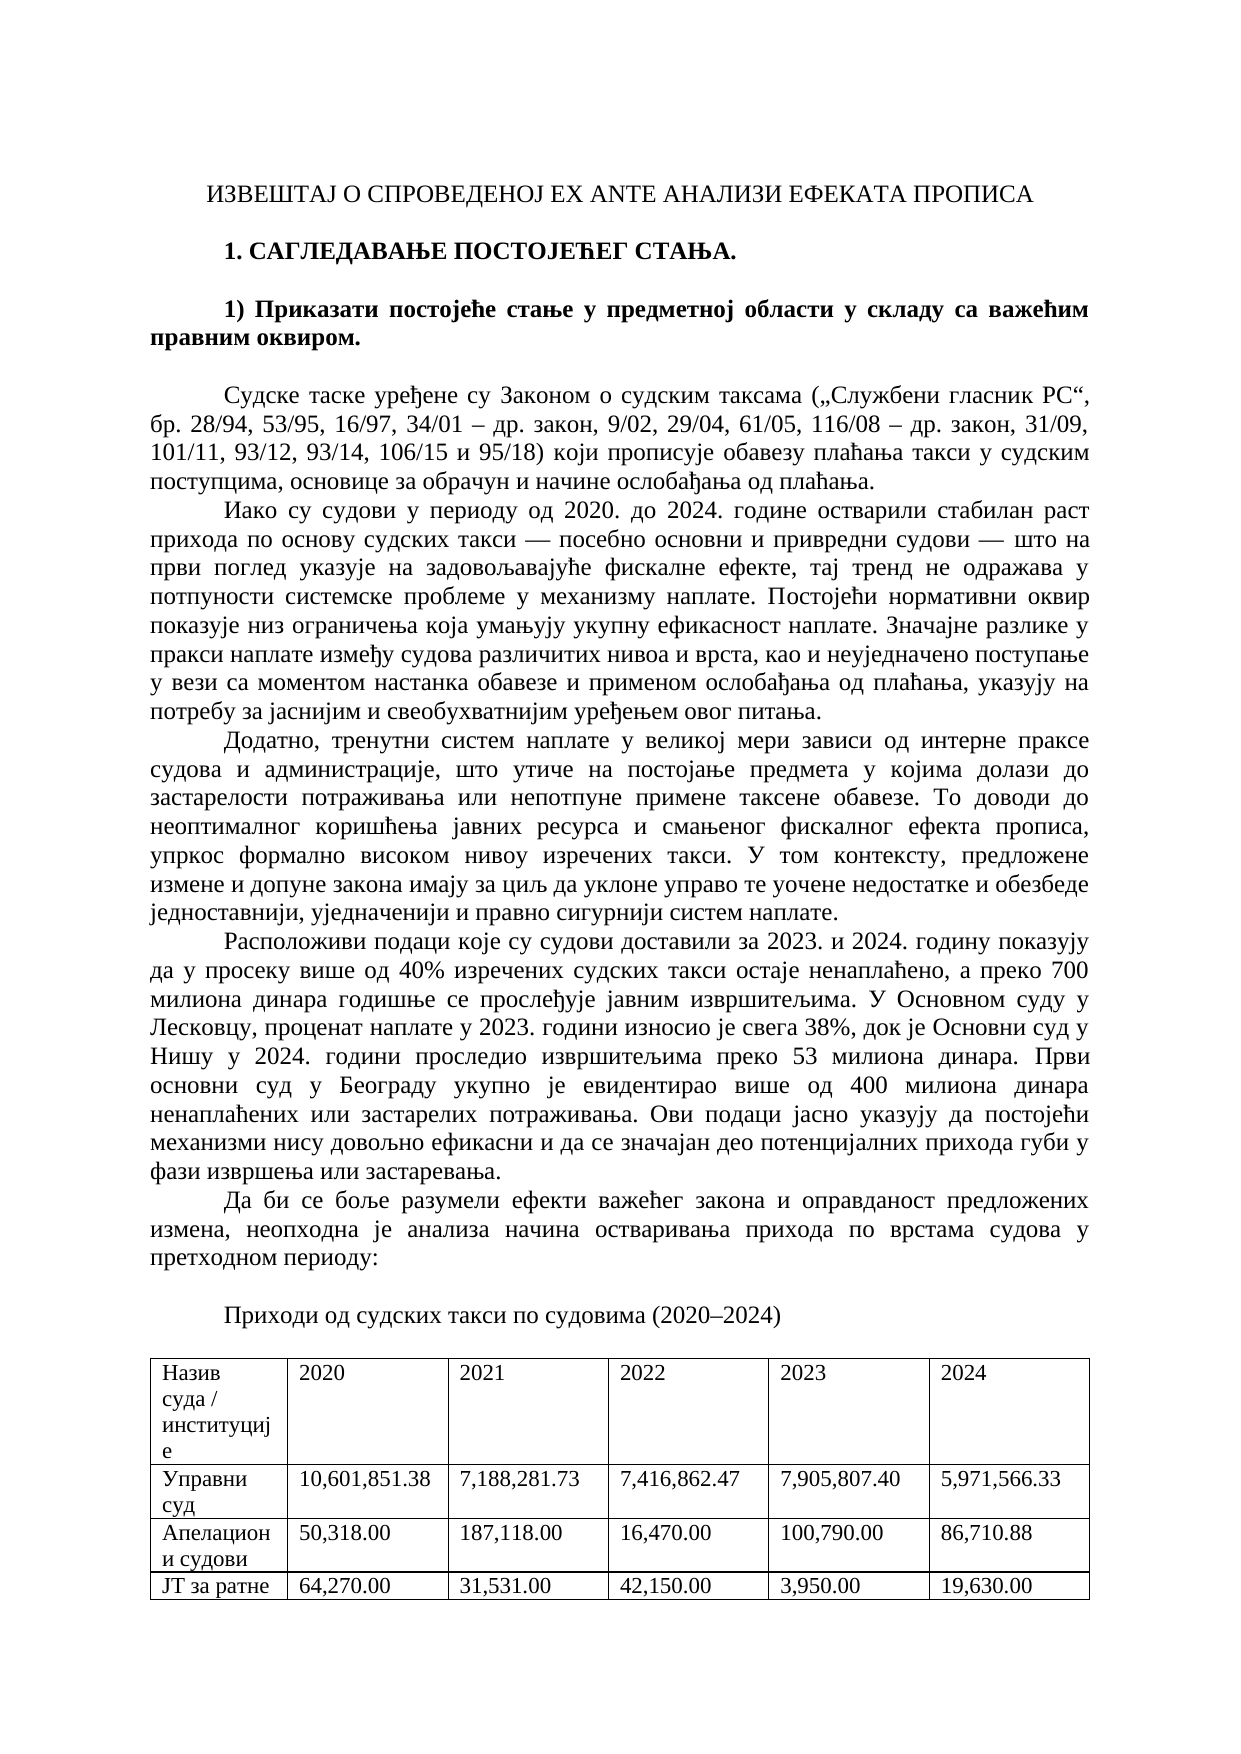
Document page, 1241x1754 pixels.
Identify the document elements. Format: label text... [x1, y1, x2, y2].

table_cell 31,531.00 [449, 1573, 608, 1599]
text Да би се боље разумели ефекти важећег закона и оправданост предложених измена, неопходна је анализа начина остваривања прихода по врстама судова у претходном периоду: [150, 1185, 1090, 1271]
table_cell 3,950.00 [769, 1573, 929, 1599]
text Иако су судови у периоду од 2020. до 2024. године остварили стабилан раст прихода по основу судских такси — посебно основни и привредни судови — што на први поглед указује на задовољавајуће фискалне ефекте, тај тренд не одражава у потпуности системске проблеме у механизму наплате. Постојећи нормативни оквир показује низ ограничења која умањују укупну ефикасност наплате. Значајне разлике у пракси наплате између судова различитих нивоа и врста, као и неуједначено поступање у вези са моментом настанка обавезе и применом ослобађања од плаћања, указују на потребу за јаснијим и свеобухватнијим уређењем овог питања. [150, 495, 1090, 725]
table_cell Управни суд [151, 1465, 287, 1518]
table_cell 10,601,851.38 [288, 1465, 448, 1518]
table_header 2022 [609, 1359, 768, 1464]
table_cell 19,630.00 [930, 1573, 1089, 1599]
table_header 2024 [930, 1359, 1089, 1464]
table_cell ЈТ за ратне злочине [151, 1573, 287, 1599]
table_cell 7,188,281.73 [449, 1465, 608, 1518]
table_header 2020 [288, 1359, 448, 1464]
table_header 2021 [449, 1359, 608, 1464]
text Приходи од судских такси по судовима (2020–2024) [150, 1300, 1090, 1329]
table_cell 5,971,566.33 [930, 1465, 1089, 1518]
text Расположиви подаци које су судови доставили за 2023. и 2024. годину показују да у просеку више од 40% изречених судских такси остаје ненаплаћено, а преко 700 милиона динара годишње се прослеђује јавним извршитељима. У Основном суду у Лесковцу, проценат наплате у 2023. години износио је свега 38%, док је Основни суд у Нишу у 2024. години проследио извршитељима преко 53 милиона динара. Први основни суд у Београду укупно је евидентирао више од 400 милиона динара ненаплаћених или застарелих потраживања. Ови подаци јасно указују да постојећи механизми нису довољно ефикасни и да се значајан део потенцијалних прихода губи у фази извршења или застаревања. [150, 926, 1090, 1185]
table_cell 16,470.00 [609, 1519, 768, 1571]
table_header Назив суда / институције [151, 1359, 287, 1464]
text Додатно, тренутни систем наплате у великој мери зависи од интерне праксе судова и администрације, што утиче на постојање предмета у којима долази до застарелости потраживања или непотпуне примене таксене обавезе. То доводи до неоптималног коришћења јавних ресурса и смањеног фискалног ефекта прописа, упркос формално високом нивоу изречених такси. У том контексту, предложене измене и допуне закона имају за циљ да уклоне управо те уочене недостатке и обезбеде једноставнији, уједначенији и правно сигурнији систем наплате. [150, 725, 1090, 926]
table_cell 50,318.00 [288, 1519, 448, 1571]
table_cell 100,790.00 [769, 1519, 929, 1571]
text Судске таске уређене су Законом о судским таксама („Службени гласник РС“, бр. 28/94, 53/95, 16/97, 34/01 – др. закон, 9/02, 29/04, 61/05, 116/08 – др. закон, 31/09, 101/11, 93/12, 93/14, 106/15 и 95/18) који прописује обавезу плаћања такси у судским поступцима, основице за обрачун и начине ослобађања од плаћања. [150, 380, 1090, 495]
text 1) Приказати постојеће стање у предметној области у складу са важећим правним оквиром. [150, 294, 1090, 351]
text 1. САГЛЕДАВАЊЕ ПОСТОЈЕЋЕГ СТАЊА. [150, 236, 1090, 265]
table_cell Апелациони судови [151, 1519, 287, 1571]
table_header 2023 [769, 1359, 929, 1464]
table_cell 7,416,862.47 [609, 1465, 768, 1518]
text ИЗВЕШТАЈ О СПРОВЕДЕНОЈ EX ANTE АНАЛИЗИ ЕФЕКАТА ПРОПИСА [150, 179, 1090, 207]
table_cell 64,270.00 [288, 1573, 448, 1599]
table_cell 86,710.88 [930, 1519, 1089, 1571]
table_cell 42,150.00 [609, 1573, 768, 1599]
table_cell 187,118.00 [449, 1519, 608, 1571]
table_cell 7,905,807.40 [769, 1465, 929, 1518]
